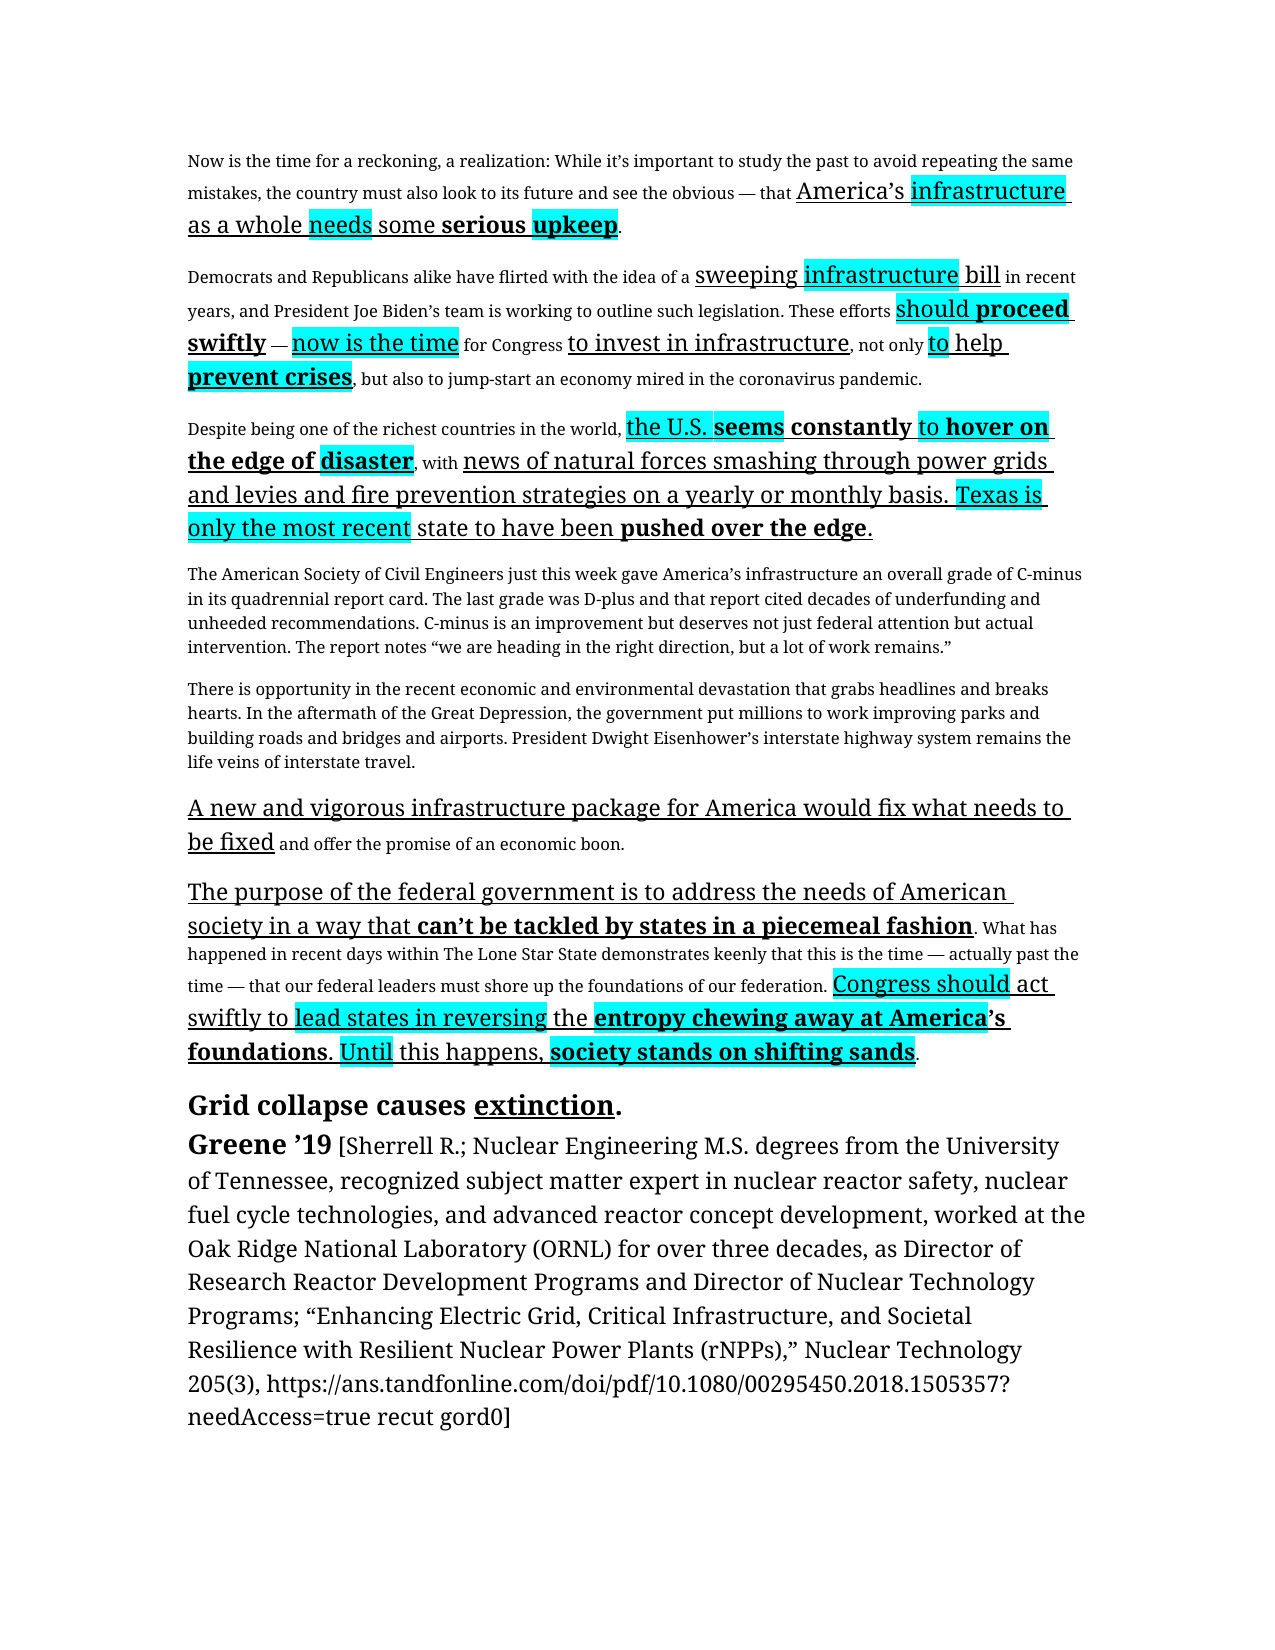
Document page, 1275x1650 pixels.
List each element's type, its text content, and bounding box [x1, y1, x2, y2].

subtitle Grid collapse causes extinction. [187, 1086, 1087, 1123]
text The American Society of Civil Engineers just this week gave America’s infrastructure an overall grade of C-minus in its quadrennial report card. The last grade was D-plus and that report cited decades of underfunding and unheeded recommendations. C-minus is an improvement but deserves not just federal attention but actual intervention. The report notes “we are heading in the right direction, but a lot of work remains.” [187, 563, 1087, 659]
text Now is the time for a reckoning, a realization: While it’s important to study the past to avoid repeating the same mistakes, the country must also look to its future and see the obvious — that America’s infrastructure as a whole needs some serious upkeep. [187, 150, 1087, 240]
text The purpose of the federal government is to address the needs of American society in a way that can’t be tackled by states in a piecemeal fashion. What has happened in recent days within The Lone Star State demonstrates keenly that this is the time — actually past the time — that our federal leaders must shore up the foundations of our federation. Congress should act swiftly to lead states in reversing the entropy chewing away at America’s foundations. Until this happens, society stands on shifting sands. [187, 876, 1087, 1067]
text There is opportunity in the recent economic and environmental devastation that grabs headlines and breaks hearts. In the aftermath of the Great Depression, the government put millions to work improving parks and building roads and bridges and airports. President Dwight Eisenhower’s interstate highway system remains the life veins of interstate travel. [187, 677, 1087, 773]
text Democrats and Republicans alike have flirted with the idea of a sweeping infrastructure bill in recent years, and President Joe Biden’s team is working to outline such legislation. These efforts should proceed swiftly — now is the time for Congress to invest in infrastructure, not only to help prevent crises, but also to jump-start an economy mired in the coronavirus pandemic. [187, 259, 1087, 392]
text Despite being one of the richest countries in the world, the U.S. seems constantly to hover on the edge of disaster, with news of natural forces smashing through power grids and levies and fire prevention strategies on a yearly or monthly basis. Texas is only the most recent state to have been pushed over the edge. [187, 411, 1087, 543]
text A new and vigorous infrastructure package for America would fix what needs to be fixed and offer the promise of an economic boon. [187, 792, 1087, 857]
text Greene ’19 [Sherrell R.; Nuclear Engineering M.S. degrees from the University of Tennessee, recognized subject matter expert in nuclear reactor safety, nuclear fuel cycle technologies, and advanced reactor concept development, worked at the Oak Ridge National Laboratory (ORNL) for over three decades, as Director of Research Reactor Development Programs and Director of Nuclear Technology Programs; “Enhancing Electric Grid, Critical Infrastructure, and Societal Resilience with Resilient Nuclear Power Plants (rNPPs),” Nuclear Technology 205(3), https://ans.tandfonline.com/doi/pdf/10.1080/00295450.2018.1505357?needAccess=true recut gord0] [187, 1126, 1087, 1433]
